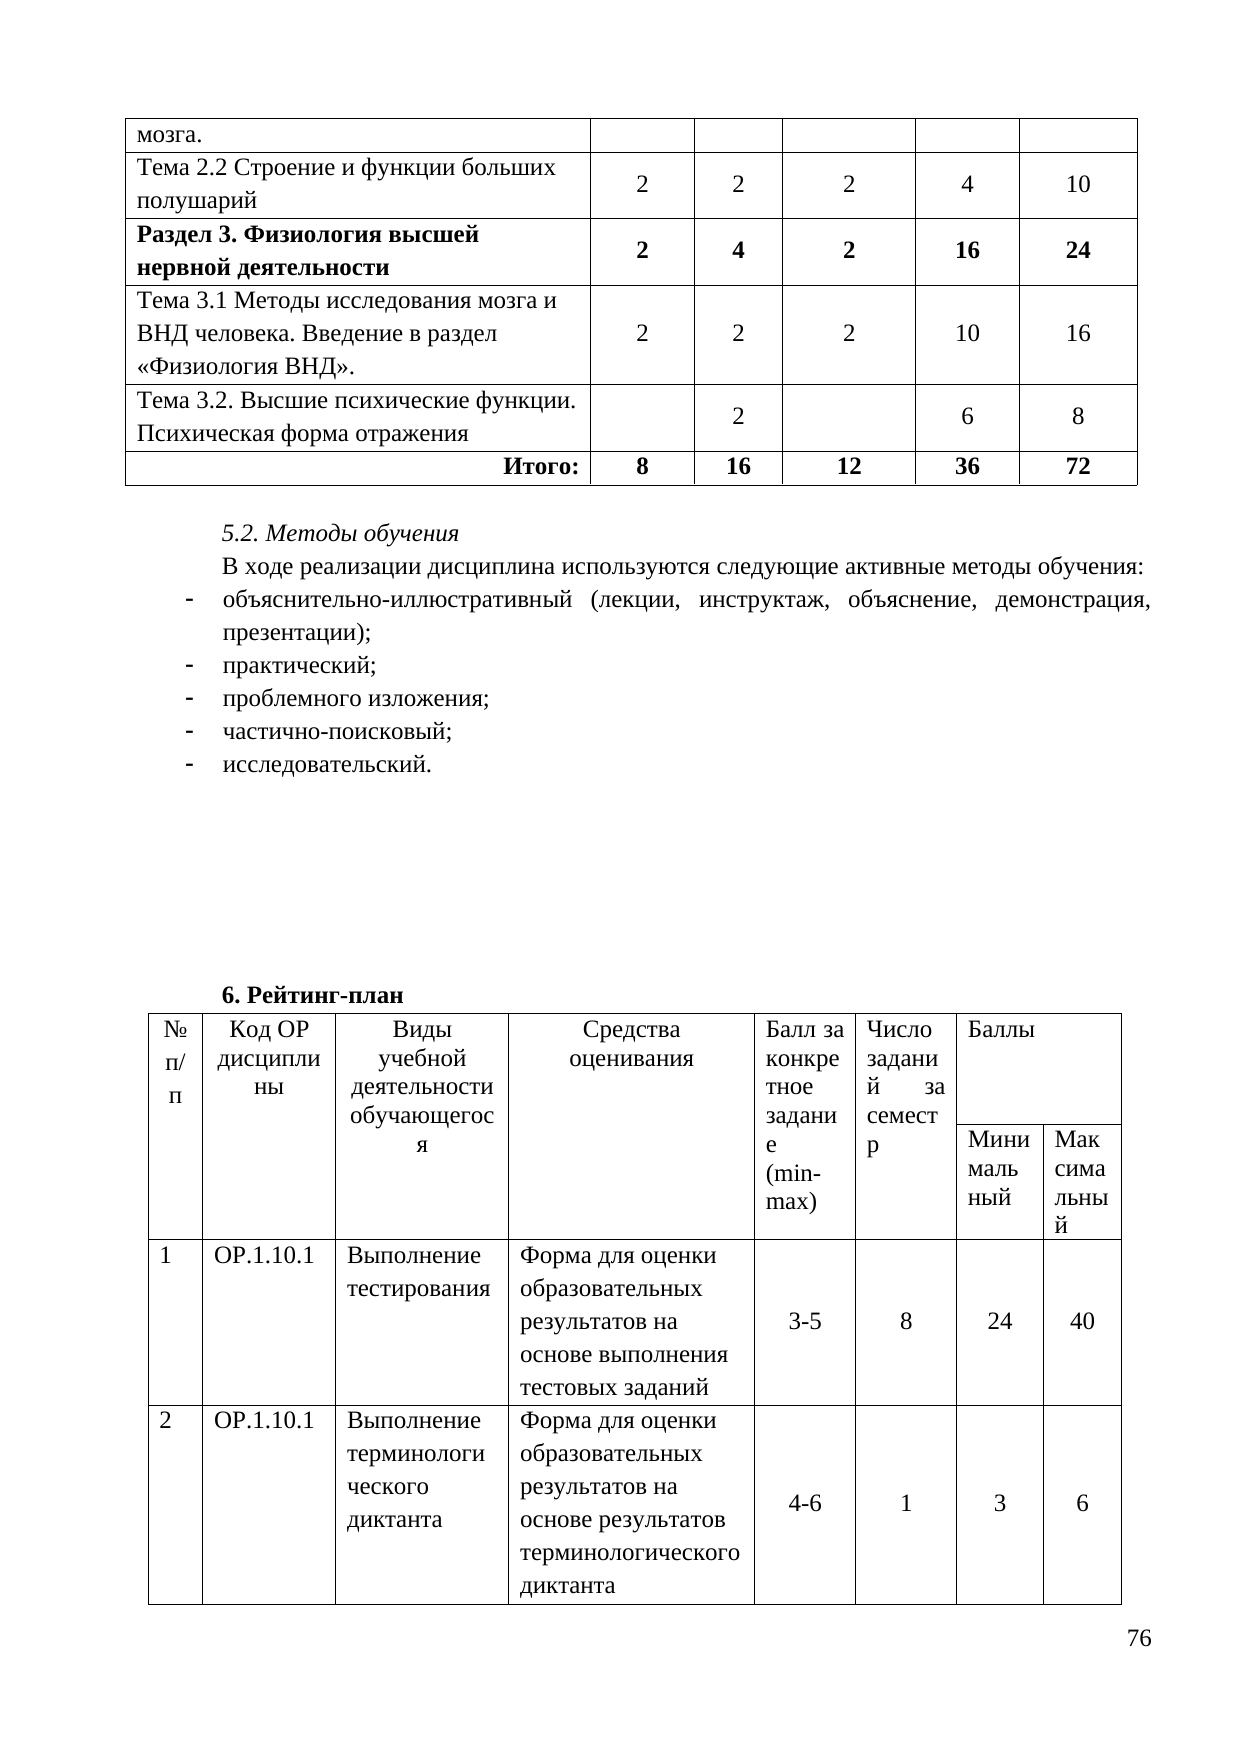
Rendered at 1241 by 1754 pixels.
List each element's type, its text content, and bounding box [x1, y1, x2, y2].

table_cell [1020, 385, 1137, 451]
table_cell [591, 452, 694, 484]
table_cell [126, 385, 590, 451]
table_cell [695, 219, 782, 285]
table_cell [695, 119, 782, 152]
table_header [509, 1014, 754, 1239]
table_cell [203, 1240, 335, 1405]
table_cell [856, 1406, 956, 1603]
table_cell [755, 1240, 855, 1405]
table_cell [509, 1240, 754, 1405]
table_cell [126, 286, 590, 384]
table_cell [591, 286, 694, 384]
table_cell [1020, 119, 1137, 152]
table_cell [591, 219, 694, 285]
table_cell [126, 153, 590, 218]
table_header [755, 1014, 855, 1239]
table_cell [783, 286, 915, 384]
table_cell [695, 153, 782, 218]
list исследовательский. [185, 749, 1152, 778]
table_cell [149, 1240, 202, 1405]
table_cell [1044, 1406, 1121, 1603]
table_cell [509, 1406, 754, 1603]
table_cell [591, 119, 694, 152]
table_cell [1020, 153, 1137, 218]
text 5.2. Методы обучения [148, 518, 1152, 547]
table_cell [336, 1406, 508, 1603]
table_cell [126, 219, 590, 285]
text 6. Рейтинг-план [148, 980, 1152, 1009]
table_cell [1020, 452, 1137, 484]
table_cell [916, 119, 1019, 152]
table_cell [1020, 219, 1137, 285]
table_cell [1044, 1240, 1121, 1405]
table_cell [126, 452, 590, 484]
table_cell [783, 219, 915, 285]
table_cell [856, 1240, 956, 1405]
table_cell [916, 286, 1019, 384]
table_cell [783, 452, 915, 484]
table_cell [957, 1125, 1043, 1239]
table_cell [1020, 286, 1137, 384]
list проблемного изложения; [185, 683, 1152, 712]
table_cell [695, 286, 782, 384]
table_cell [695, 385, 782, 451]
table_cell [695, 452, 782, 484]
list практический; [185, 650, 1152, 679]
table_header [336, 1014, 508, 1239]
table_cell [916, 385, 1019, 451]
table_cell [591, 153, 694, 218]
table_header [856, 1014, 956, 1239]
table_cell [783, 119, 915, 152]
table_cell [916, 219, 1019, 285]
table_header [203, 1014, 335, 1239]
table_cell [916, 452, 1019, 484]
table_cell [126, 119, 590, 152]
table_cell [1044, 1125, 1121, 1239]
list частично-поисковый; [185, 716, 1152, 745]
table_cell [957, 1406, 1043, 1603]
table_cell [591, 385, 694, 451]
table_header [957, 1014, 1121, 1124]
text В ходе реализации дисциплина используются следующие активные методы обучения: [148, 551, 1152, 580]
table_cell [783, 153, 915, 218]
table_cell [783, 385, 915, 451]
list объяснительно-иллюстративный (лекции, инструктаж, объяснение, демонстрация, презентации); [185, 584, 1152, 646]
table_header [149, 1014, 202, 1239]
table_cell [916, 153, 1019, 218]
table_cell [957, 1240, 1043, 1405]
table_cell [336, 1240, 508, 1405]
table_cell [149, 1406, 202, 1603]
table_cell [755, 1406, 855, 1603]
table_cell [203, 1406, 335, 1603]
